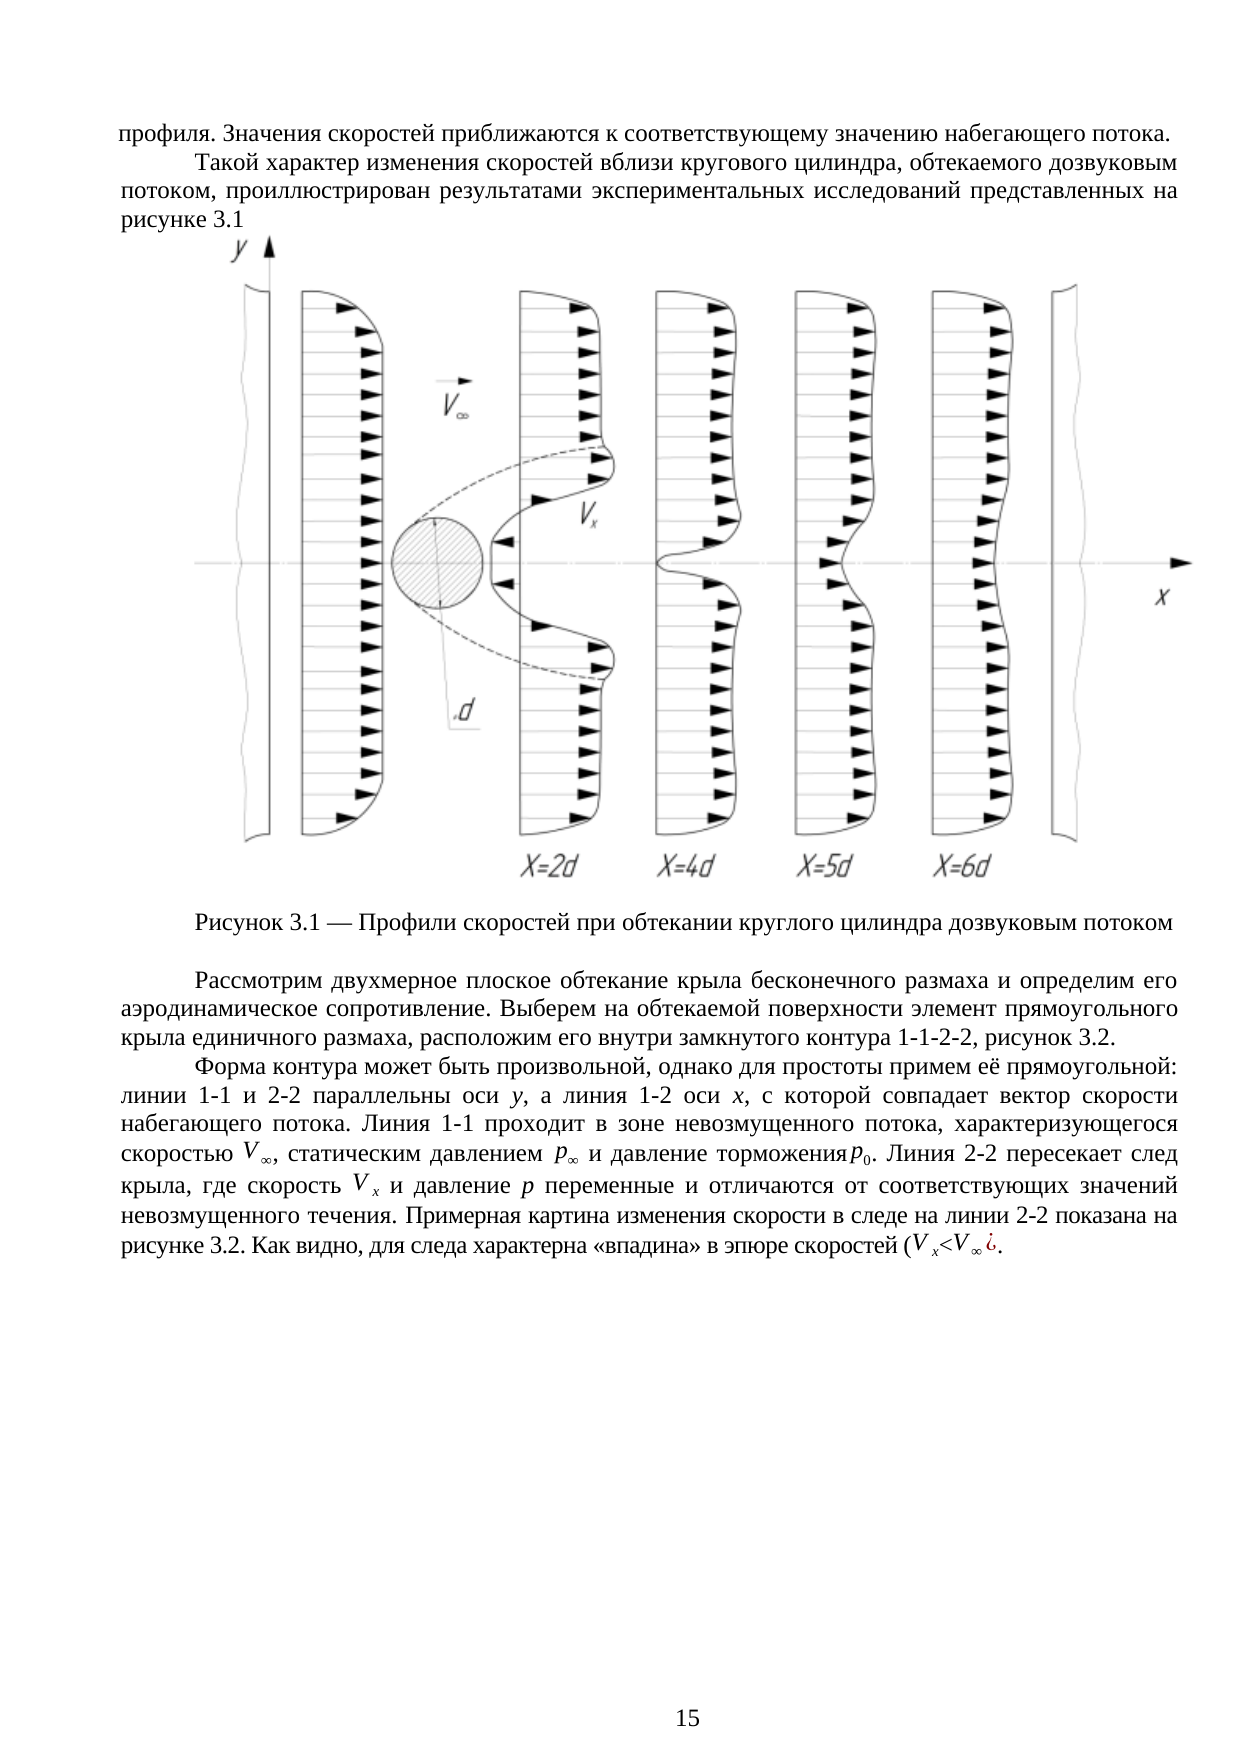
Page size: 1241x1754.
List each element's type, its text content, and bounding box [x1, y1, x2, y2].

text Форма контура может быть произвольной, однако для простоты примем её прямоугольной: линии 1-1 и 2-2 параллельны оси y, а линия 1-2 оси x, с которой совпадает вектор скорости набегающего потока. Линия 1-1 проходит в зоне невозмущенного потока, характеризующегося скоростью , статическим давлением и давление торможения. Линия 2-2 пересекает след крыла, где скорость и давление p переменные и отличаются от соответствующих значений невозмущенного течения. Примерная картина изменения скорости в следе на линии 2-2 показана на рисунке 3.2. Как видно, для следа характерна «впадина» в эпюре скоростей (<. [121, 1051, 1179, 1260]
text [118, 118, 1179, 147]
text Рассмотрим двухмерное плоское обтекание крыла бесконечного размаха и определим его аэродинамическое сопротивление. Выберем на обтекаемой поверхности элемент прямоугольного крыла единичного размаха, расположим его внутри замкнутого контура 1-1-2-2, рисунок 3.2. [121, 965, 1179, 1051]
picture [194, 233, 1199, 879]
text Такой характер изменения скоростей вблизи кругового цилиндра, обтекаемого дозвуковым потоком, проиллюстрирован результатами экспериментальных исследований представленных на рисунке 3.1 [121, 147, 1179, 233]
text Рисунок 3.1 — Профили скоростей при обтекании круглого цилиндра дозвуковым потоком [121, 907, 1179, 936]
